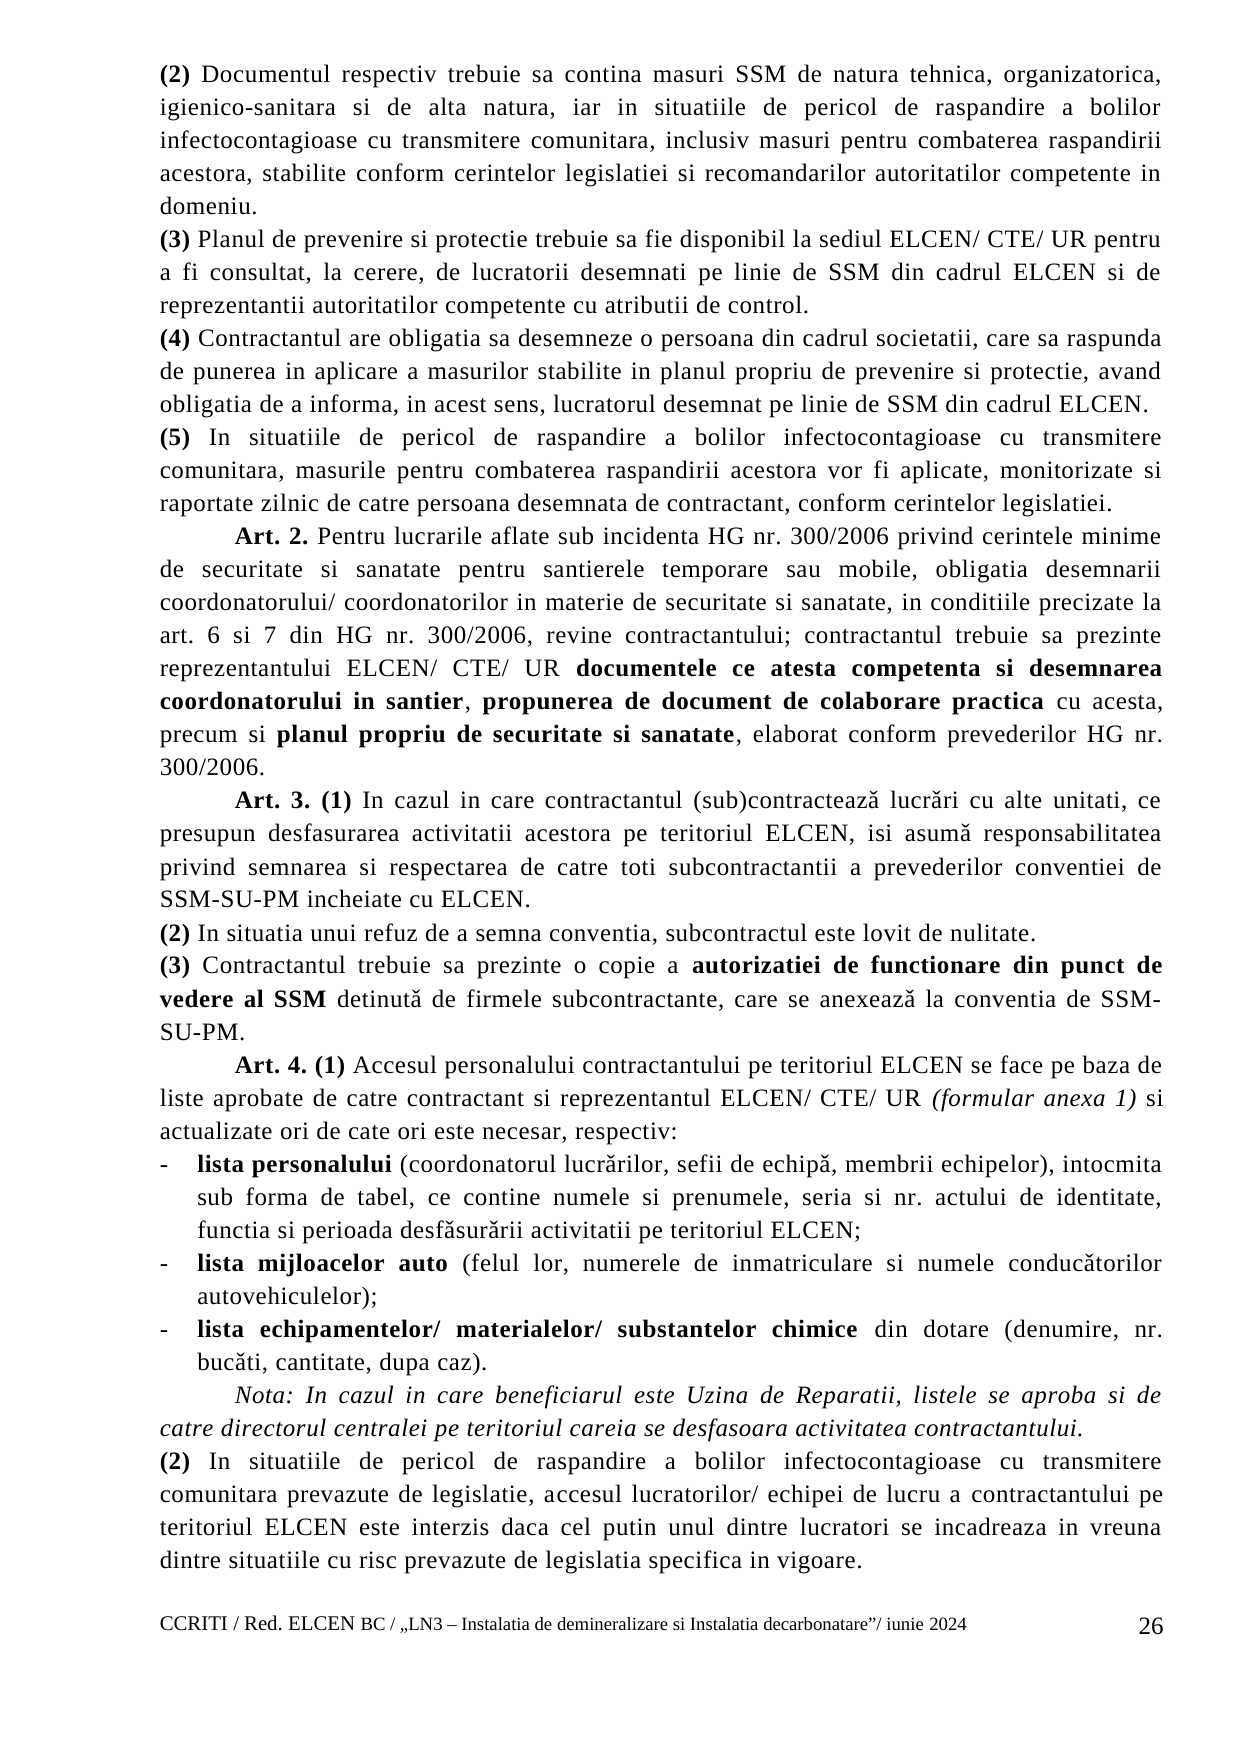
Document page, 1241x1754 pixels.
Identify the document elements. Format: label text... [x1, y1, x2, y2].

text Art. 4. (1) Accesul personalului contractantului pe teritoriul ELCEN se face pe baza de liste aprobate de catre contractant si reprezentantul ELCEN/ CTE/ UR (formular anexa 1) si actualizate ori de cate ori este necesar, respectiv: [159, 1050, 1163, 1144]
text (2) Documentul respectiv trebuie sa contina masuri SSM de natura tehnica, organizatorica, igienico-sanitara si de alta natura, iar in situatiile de pericol de raspandire a bolilor infectocontagioase cu transmitere comunitara, inclusiv masuri pentru combaterea raspandirii acestora, stabilite conform cerintelor legislatiei si recomandarilor autoritatilor competente in domeniu. [159, 59, 1163, 220]
text (2) In situatiile de pericol de raspandire a bolilor infectocontagioase cu transmitere comunitara prevazute de legislatie, accesul lucratorilor/ echipei de lucru a contractantului pe teritoriul ELCEN este interzis daca cel putin unul dintre lucratori se incadreaza in vreuna dintre situatiile cu risc prevazute de legislatia specifica in vigoare. [159, 1446, 1163, 1574]
list lista mijloacelor auto (felul lor, numerele de inmatriculare si numele conducǎtorilor autovehiculelor); [159, 1248, 1163, 1309]
text (5) In situatiile de pericol de raspandire a bolilor infectocontagioase cu transmitere comunitara, masurile pentru combaterea raspandirii acestora vor fi aplicate, monitorizate si raportate zilnic de catre persoana desemnata de contractant, conform cerintelor legislatiei. [159, 422, 1163, 517]
text (2) In situatia unui refuz de a semna conventia, subcontractul este lovit de nulitate. [159, 918, 1163, 946]
text Art. 3. (1) In cazul in care contractantul (sub)contracteazǎ lucrǎri cu alte unitati, ce presupun desfasurarea activitatii acestora pe teritoriul ELCEN, isi asumǎ responsabilitatea privind semnarea si respectarea de catre toti subcontractantii a prevederilor conventiei de SSM-SU-PM incheiate cu ELCEN. [159, 786, 1163, 913]
text Art. 2. Pentru lucrarile aflate sub incidenta HG nr. 300/2006 privind cerintele minime de securitate si sanatate pentru santierele temporare sau mobile, obligatia desemnarii coordonatorului/ coordonatorilor in materie de securitate si sanatate, in conditiile precizate la art. 6 si 7 din HG nr. 300/2006, revine contractantului; contractantul trebuie sa prezinte reprezentantului ELCEN/ CTE/ UR documentele ce atesta competenta si desemnarea coordonatorului in santier, propunerea de document de colaborare practica cu acesta, precum si planul propriu de securitate si sanatate, elaborat conform prevederilor HG nr. 300/2006. [159, 521, 1163, 781]
text (3) Planul de prevenire si protectie trebuie sa fie disponibil la sediul ELCEN/ CTE/ UR pentru a fi consultat, la cerere, de lucratorii desemnati pe linie de SSM din cadrul ELCEN si de reprezentantii autoritatilor competente cu atributii de control. [159, 224, 1163, 319]
text (4) Contractantul are obligatia sa desemneze o persoana din cadrul societatii, care sa raspunda de punerea in aplicare a masurilor stabilite in planul propriu de prevenire si protectie, avand obligatia de a informa, in acest sens, lucratorul desemnat pe linie de SSM din cadrul ELCEN. [159, 323, 1163, 418]
list lista echipamentelor/ materialelor/ substantelor chimice din dotare (denumire, nr. bucǎti, cantitate, dupa caz). [159, 1314, 1163, 1376]
text Nota: In cazul in care beneficiarul este Uzina de Reparatii, listele se aproba si de catre directorul centralei pe teritoriul careia se desfasoara activitatea contractantului. [159, 1380, 1163, 1442]
text (3) Contractantul trebuie sa prezinte o copie a autorizatiei de functionare din punct de vedere al SSM detinutǎ de firmele subcontractante, care se anexeazǎ la conventia de SSM-SU-PM. [159, 951, 1163, 1045]
list lista personalului (coordonatorul lucrǎrilor, sefii de echipǎ, membrii echipelor), intocmita sub forma de tabel, ce contine numele si prenumele, seria si nr. actului de identitate, functia si perioada desfǎsurǎrii activitatii pe teritoriul ELCEN; [159, 1149, 1163, 1243]
